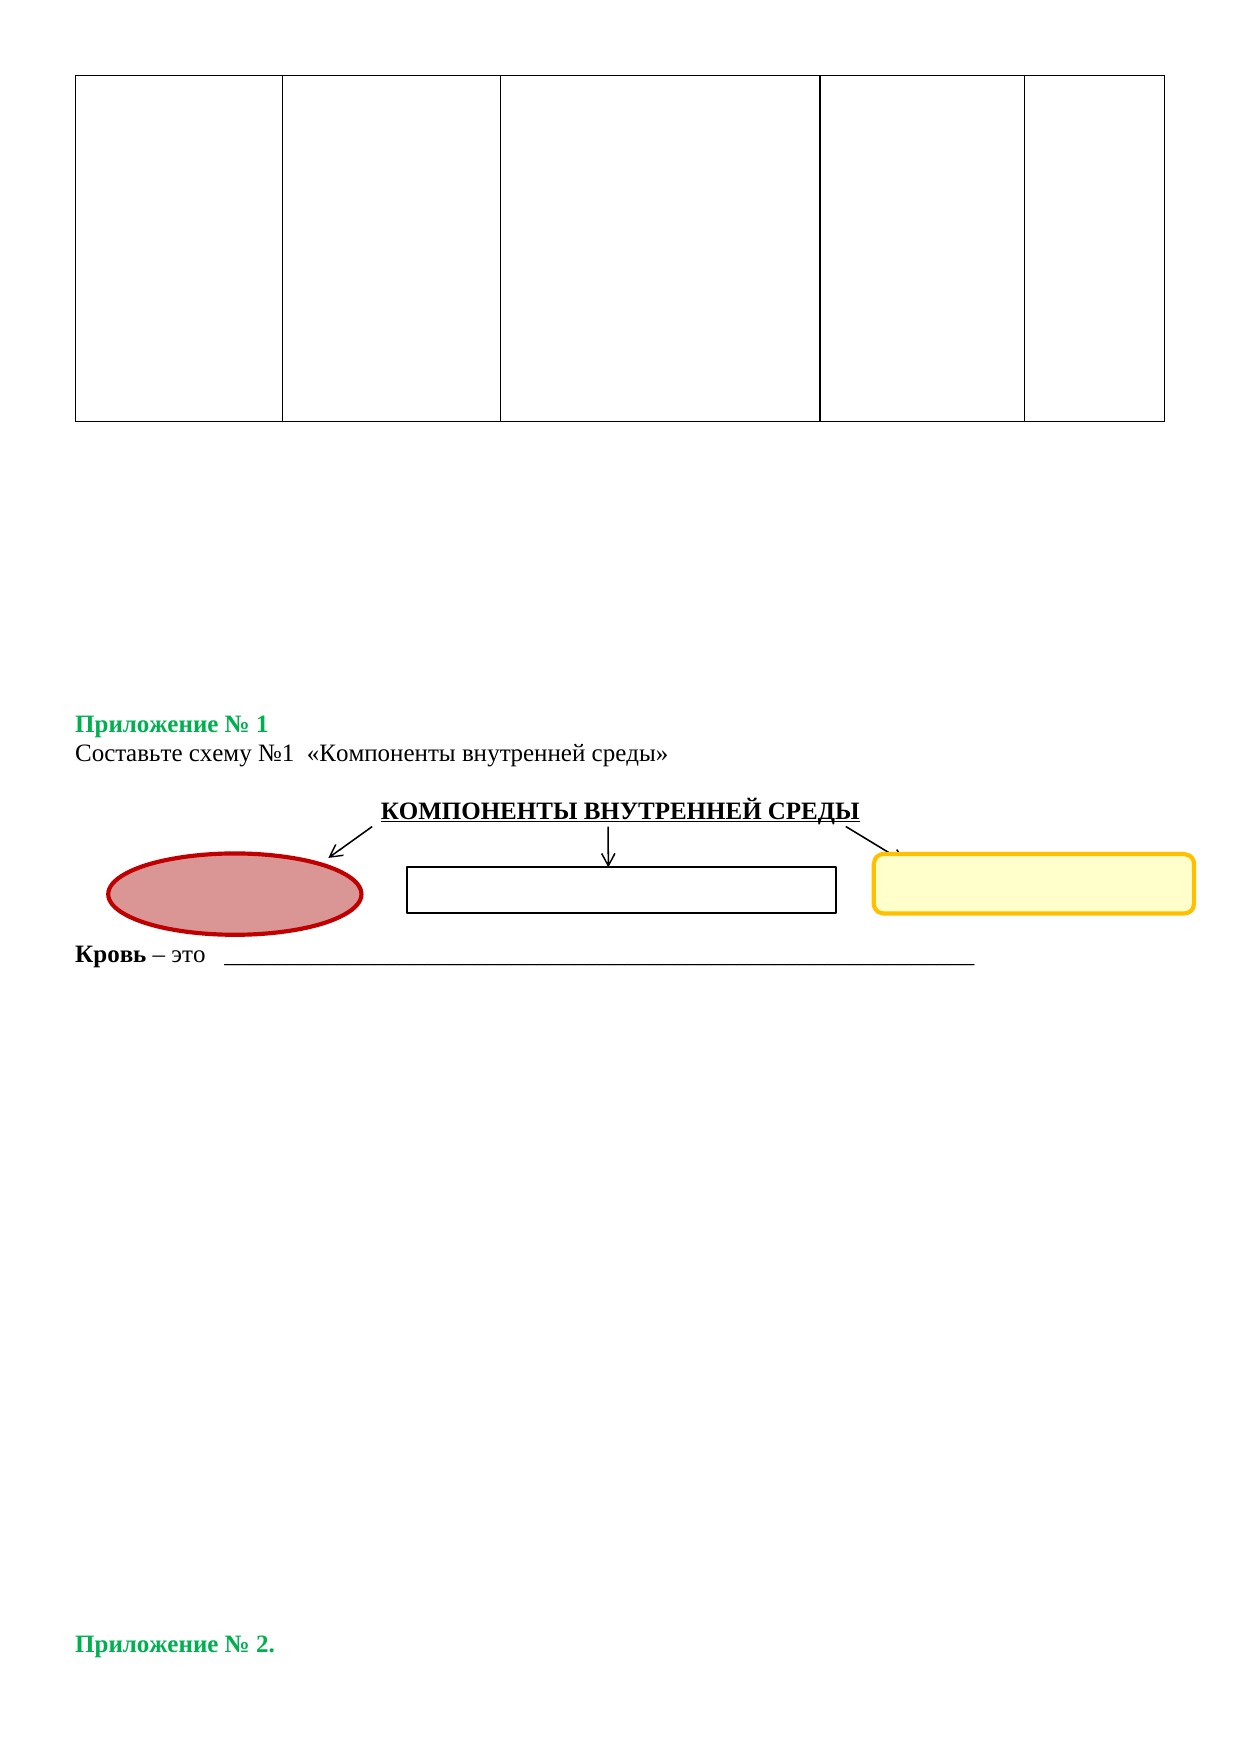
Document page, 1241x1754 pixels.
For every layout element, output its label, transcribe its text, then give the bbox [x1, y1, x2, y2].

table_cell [821, 76, 1024, 421]
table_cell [283, 76, 500, 421]
text Кровь – это ____________________________________________________________ [75, 939, 1165, 968]
text КОМПОНЕНТЫ ВНУТРЕННЕЙ СРЕДЫ [75, 796, 1165, 824]
text Приложение № 2. [75, 1629, 1165, 1658]
text Приложение № 1 [75, 709, 1165, 738]
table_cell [1025, 76, 1164, 421]
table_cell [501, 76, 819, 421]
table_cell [76, 76, 282, 421]
text Составьте схему №1 «Компоненты внутренней среды» [75, 738, 1165, 767]
